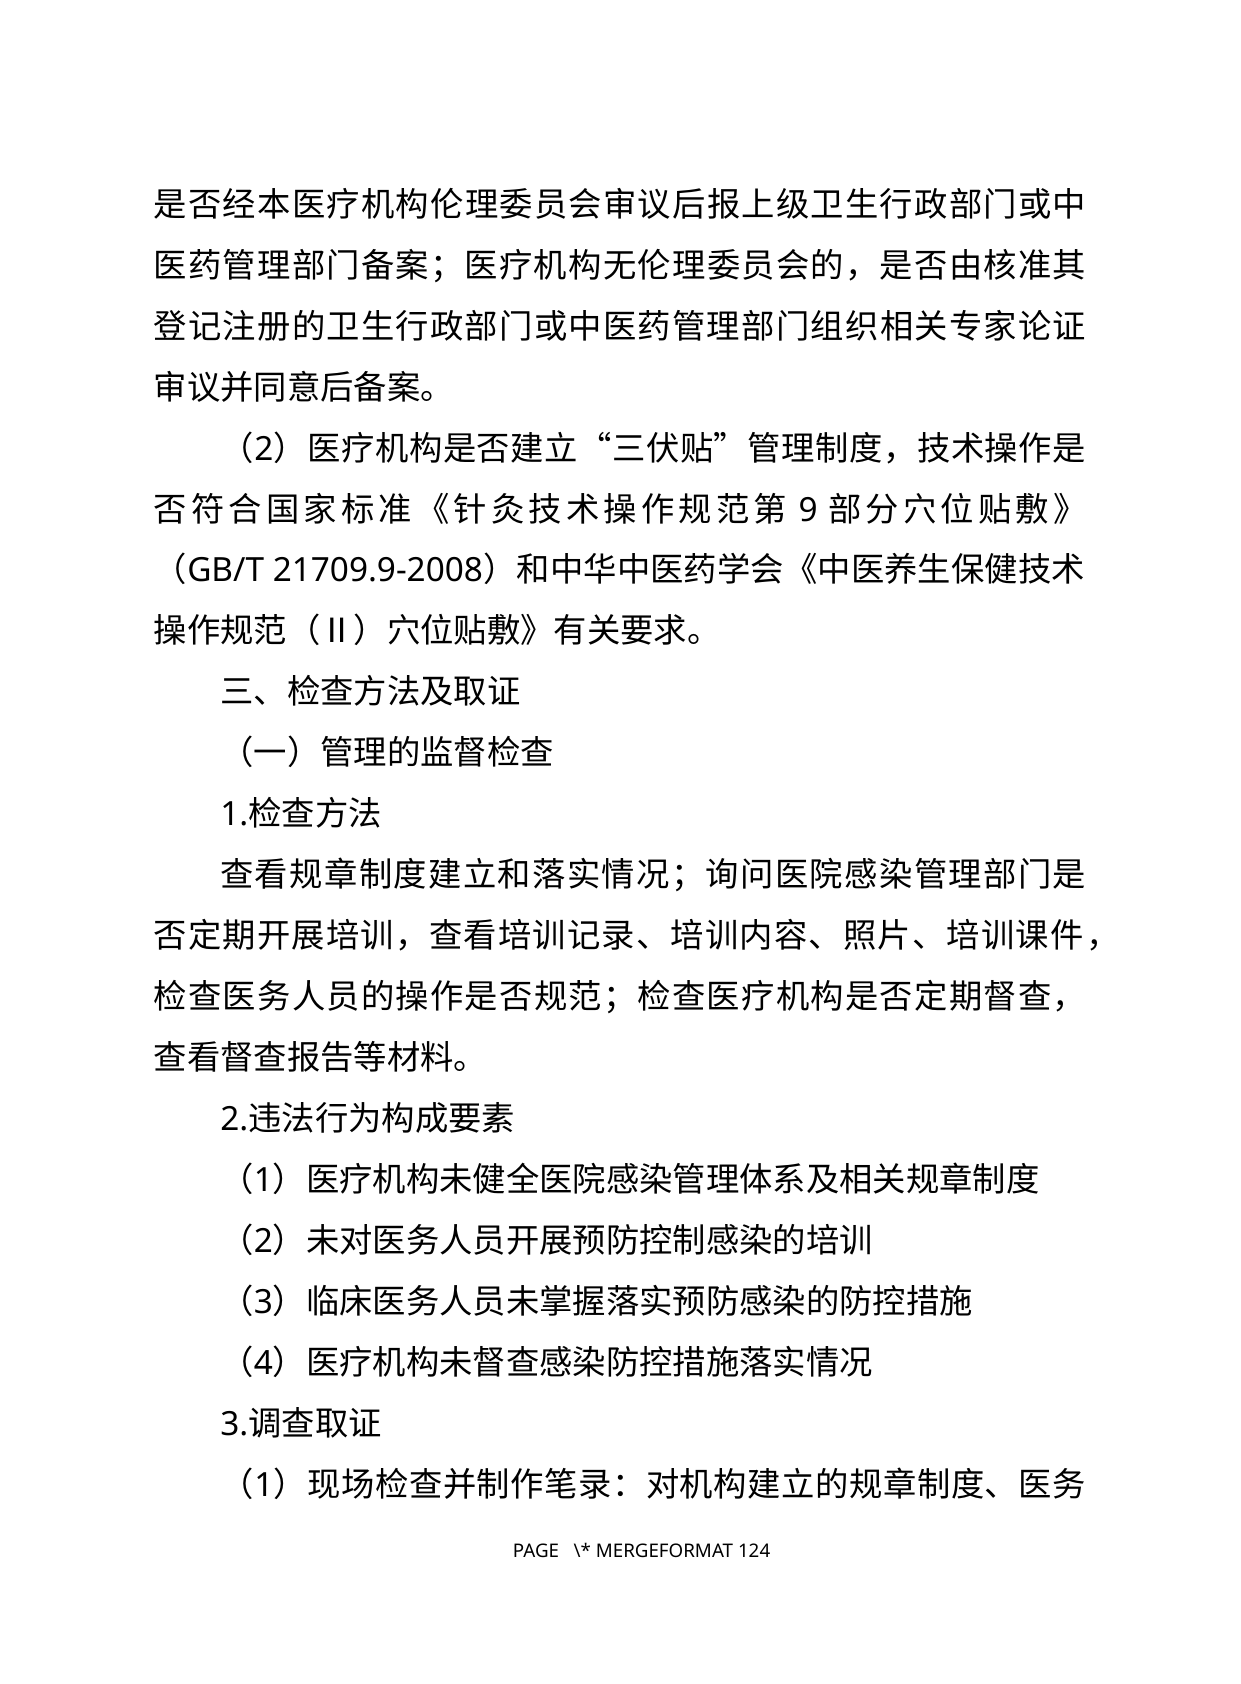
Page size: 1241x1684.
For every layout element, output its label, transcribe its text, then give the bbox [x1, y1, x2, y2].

text （一）管理的监督检查 [153, 720, 1087, 781]
text 3.调查取证 [153, 1390, 1087, 1451]
text 三、检查方法及取证 [153, 659, 1087, 720]
text （2）医疗机构是否建立“三伏贴”管理制度，技术操作是否符合国家标准《针灸技术操作规范第9部分穴位贴敷》（GB/T 21709.9-2008）和中华中医药学会《中医养生保健技术操作规范（Ⅱ）穴位贴敷》有关要求。 [153, 415, 1087, 659]
text （1）医疗机构未健全医院感染管理体系及相关规章制度 [153, 1146, 1087, 1207]
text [153, 171, 1087, 415]
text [153, 1451, 1087, 1512]
text 2.违法行为构成要素 [153, 1085, 1087, 1146]
text 查看规章制度建立和落实情况；询问医院感染管理部门是否定期开展培训，查看培训记录、培训内容、照片、培训课件，检查医务人员的操作是否规范；检查医疗机构是否定期督查，查看督查报告等材料。 [153, 842, 1087, 1085]
text （2）未对医务人员开展预防控制感染的培训 [153, 1207, 1087, 1268]
text （3）临床医务人员未掌握落实预防感染的防控措施 [153, 1268, 1087, 1329]
text 1.检查方法 [153, 781, 1087, 842]
text （4）医疗机构未督查感染防控措施落实情况 [153, 1329, 1087, 1390]
